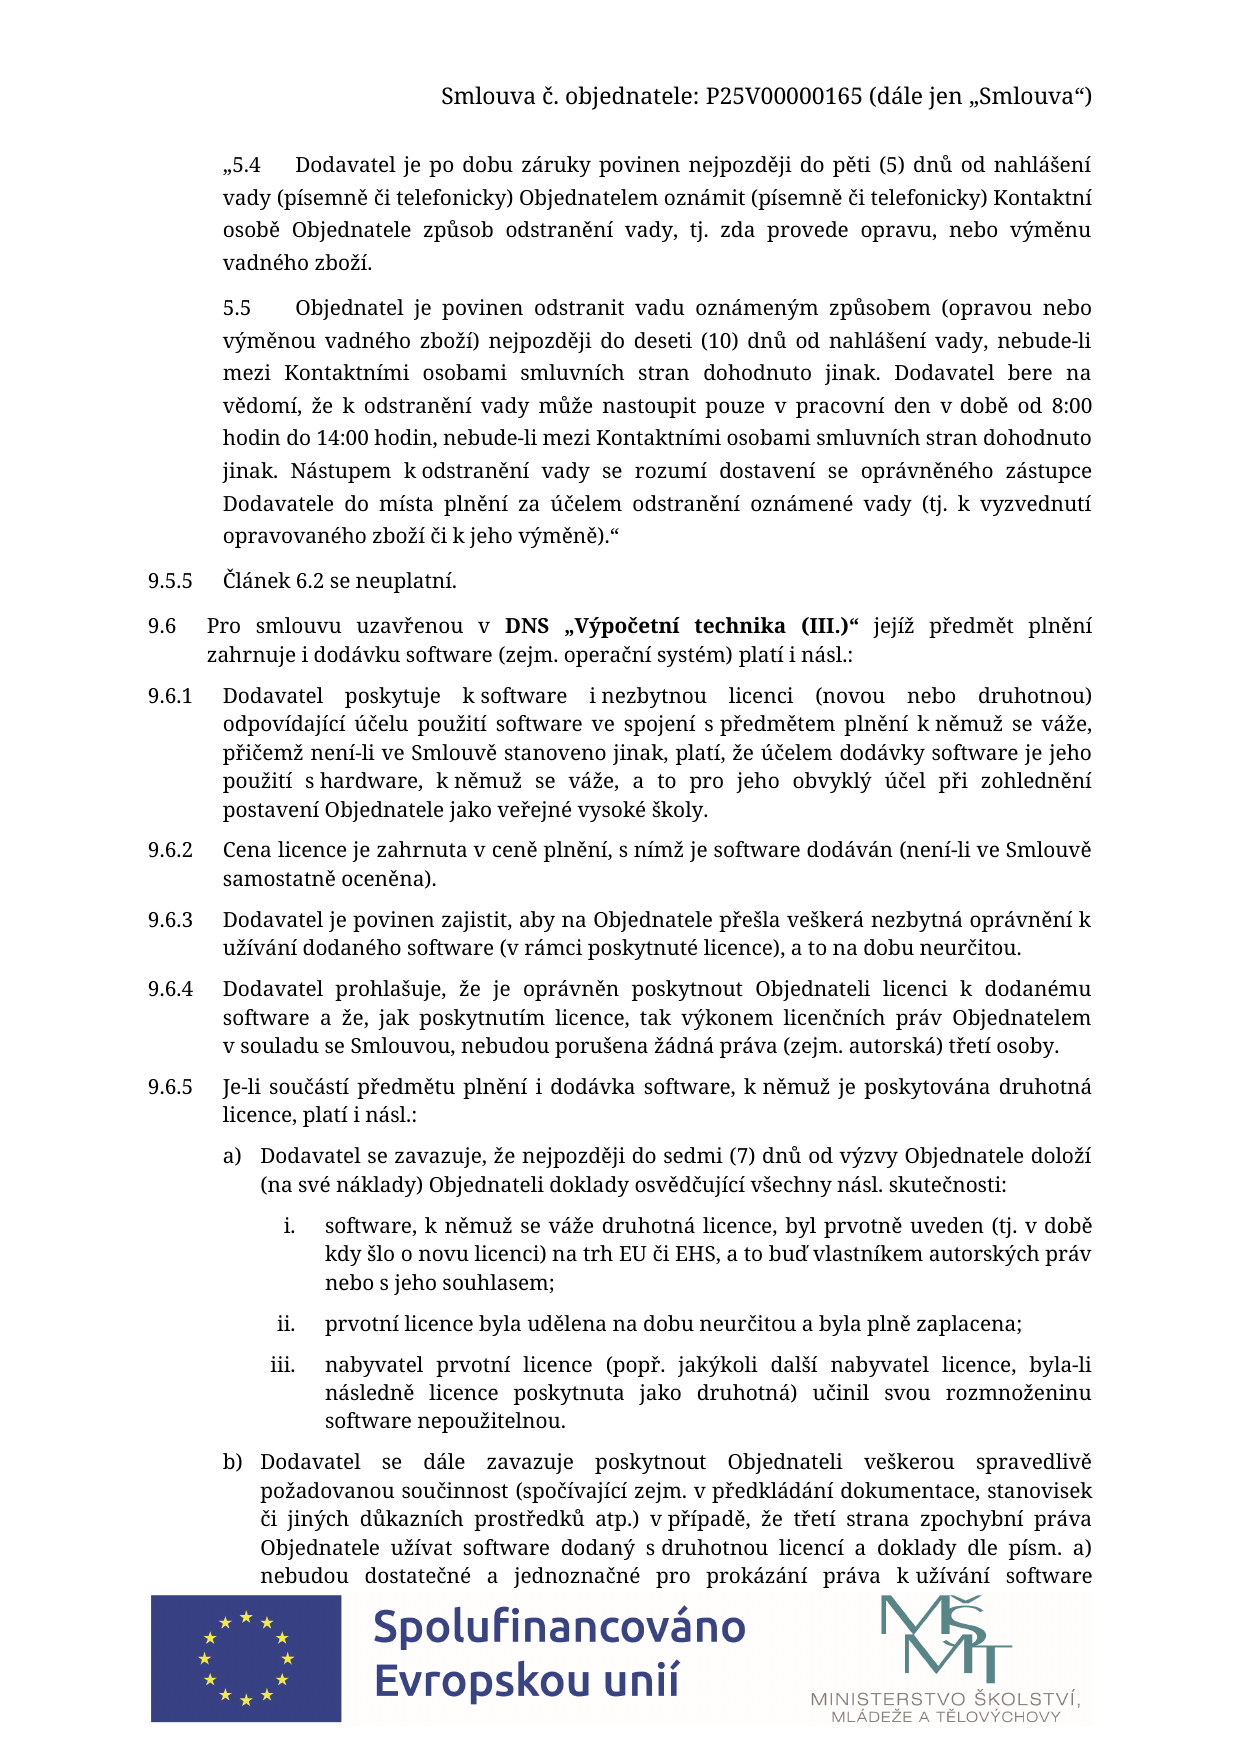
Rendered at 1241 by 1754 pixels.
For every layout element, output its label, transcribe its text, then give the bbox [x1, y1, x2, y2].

list Dodavatel je povinen zajistit, aby na Objednatele přešla veškerá nezbytná oprávnění k užívání dodaného software (v rámci poskytnuté licence), a to na dobu neurčitou. [148, 905, 1093, 962]
list Pro smlouvu uzavřenou v DNS „Výpočetní technika (III.)“ jejíž předmět plnění zahrnuje i dodávku software (zejm. operační systém) platí i násl.: [148, 612, 1093, 668]
picture [147, 1591, 1093, 1726]
list „5.4 Dodavatel je po dobu záruky povinen nejpozději do pěti (5) dnů od nahlášení vady (písemně či telefonicky) Objednatelem oznámit (písemně či telefonicky) Kontaktní osobě Objednatele způsob odstranění vady, tj. zda provede opravu, nebo výměnu vadného zboží. [223, 150, 1093, 276]
list Dodavatel poskytuje k software i nezbytnou licenci (novou nebo druhotnou) odpovídající účelu použití software ve spojení s předmětem plnění k němuž se váže, přičemž není-li ve Smlouvě stanoveno jinak, platí, že účelem dodávky software je jeho použití s hardware, k němuž se váže, a to pro jeho obvyklý účel při zohlednění postavení Objednatele jako veřejné vysoké školy. [148, 681, 1093, 823]
list software, k němuž se váže druhotná licence, byl prvotně uveden (tj. v době kdy šlo o novu licenci) na trh EU či EHS, a to buď vlastníkem autorských práv nebo s jeho souhlasem; [295, 1211, 1093, 1296]
list Cena licence je zahrnuta v ceně plnění, s nímž je software dodáván (není-li ve Smlouvě samostatně oceněna). [148, 836, 1093, 892]
list 5.5 Objednatel je povinen odstranit vadu oznámeným způsobem (opravou nebo výměnou vadného zboží) nejpozději do deseti (10) dnů od nahlášení vady, nebude-li mezi Kontaktními osobami smluvních stran dohodnuto jinak. Dodavatel bere na vědomí, že k odstranění vady může nastoupit pouze v pracovní den v době od 8:00 hodin do 14:00 hodin, nebude-li mezi Kontaktními osobami smluvních stran dohodnuto jinak. Nástupem k odstranění vady se rozumí dostavení se oprávněného zástupce Dodavatele do místa plnění za účelem odstranění oznámené vady (tj. k vyzvednutí opravovaného zboží či k jeho výměně).“ [223, 293, 1093, 550]
list Dodavatel se zavazuje, že nejpozději do sedmi (7) dnů od výzvy Objednatele doloží (na své náklady) Objednateli doklady osvědčující všechny násl. skutečnosti: [223, 1142, 1093, 1198]
list Dodavatel prohlašuje, že je oprávněn poskytnout Objednateli licenci k dodanému software a že, jak poskytnutím licence, tak výkonem licenčních práv Objednatelem v souladu se Smlouvou, nebudou porušena žádná práva (zejm. autorská) třetí osoby. [148, 974, 1093, 1060]
list Článek 6.2 se neuplatní. [148, 566, 1093, 595]
list Je-li součástí předmětu plnění i dodávka software, k němuž je poskytována druhotná licence, platí i násl.: [148, 1072, 1093, 1129]
list prvotní licence byla udělena na dobu neurčitou a byla plně zaplacena; [295, 1309, 1093, 1337]
list nabyvatel prvotní licence (popř. jakýkoli další nabyvatel licence, byla-li následně licence poskytnuta jako druhotná) učinil svou rozmnoženinu software nepoužitelnou. [295, 1350, 1093, 1435]
